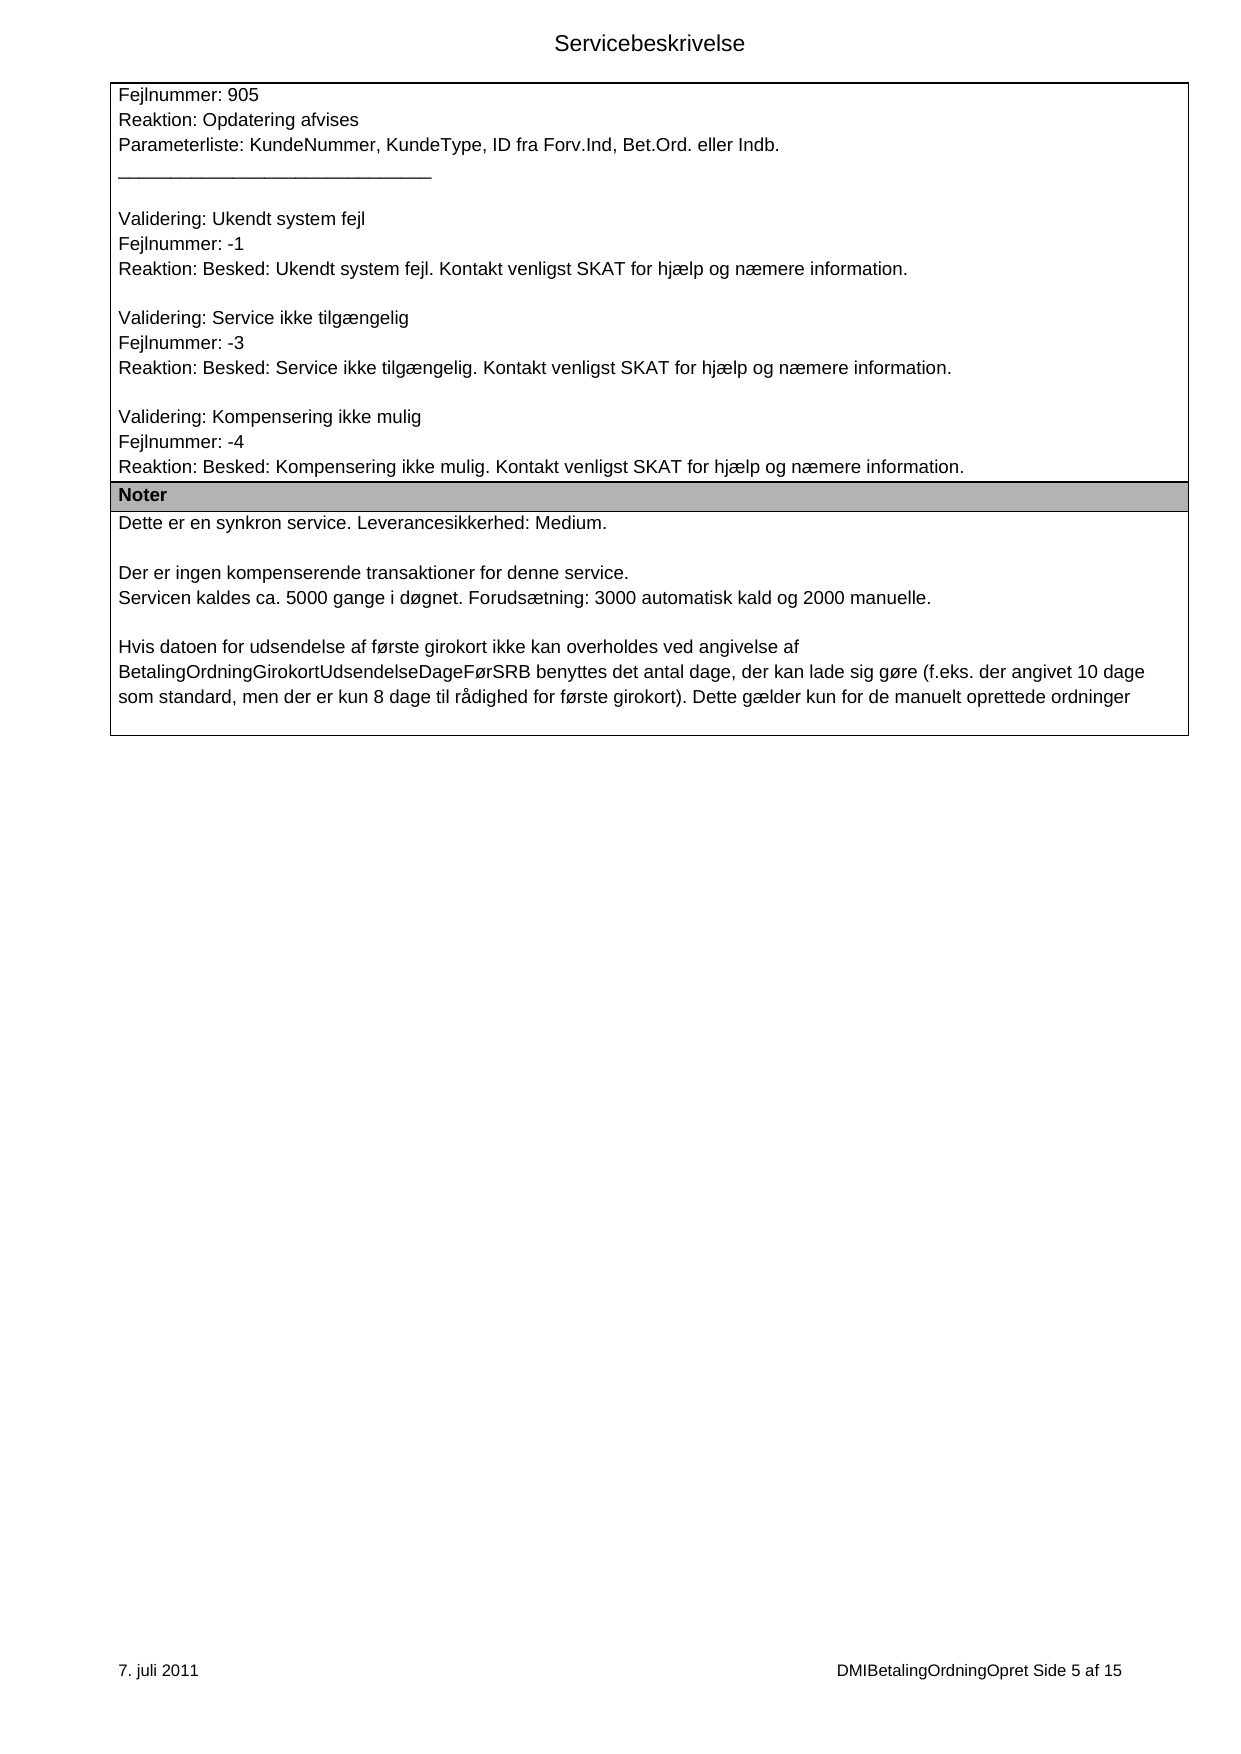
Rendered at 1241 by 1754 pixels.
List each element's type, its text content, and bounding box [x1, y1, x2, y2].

table_cell Dette er en synkron service. Leverancesikkerhed: Medium. Der er ingen kompenserende transaktioner for denne service. Servicen kaldes ca. 5000 gange i døgnet. Forudsætning: 3000 automatisk kald og 2000 manuelle. Hvis datoen for udsendelse af første girokort ikke kan overholdes ved angivelse af BetalingOrdningGirokortUdsendelseDageFørSRB benyttes det antal dage, der kan lade sig gøre (f.eks. der angivet 10 dage som standard, men der er kun 8 dage til rådighed for første girokort). Dette gælder kun for de manuelt oprettede ordninger [111, 512, 1188, 735]
table_cell Noter [111, 483, 1188, 511]
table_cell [111, 84, 1188, 481]
